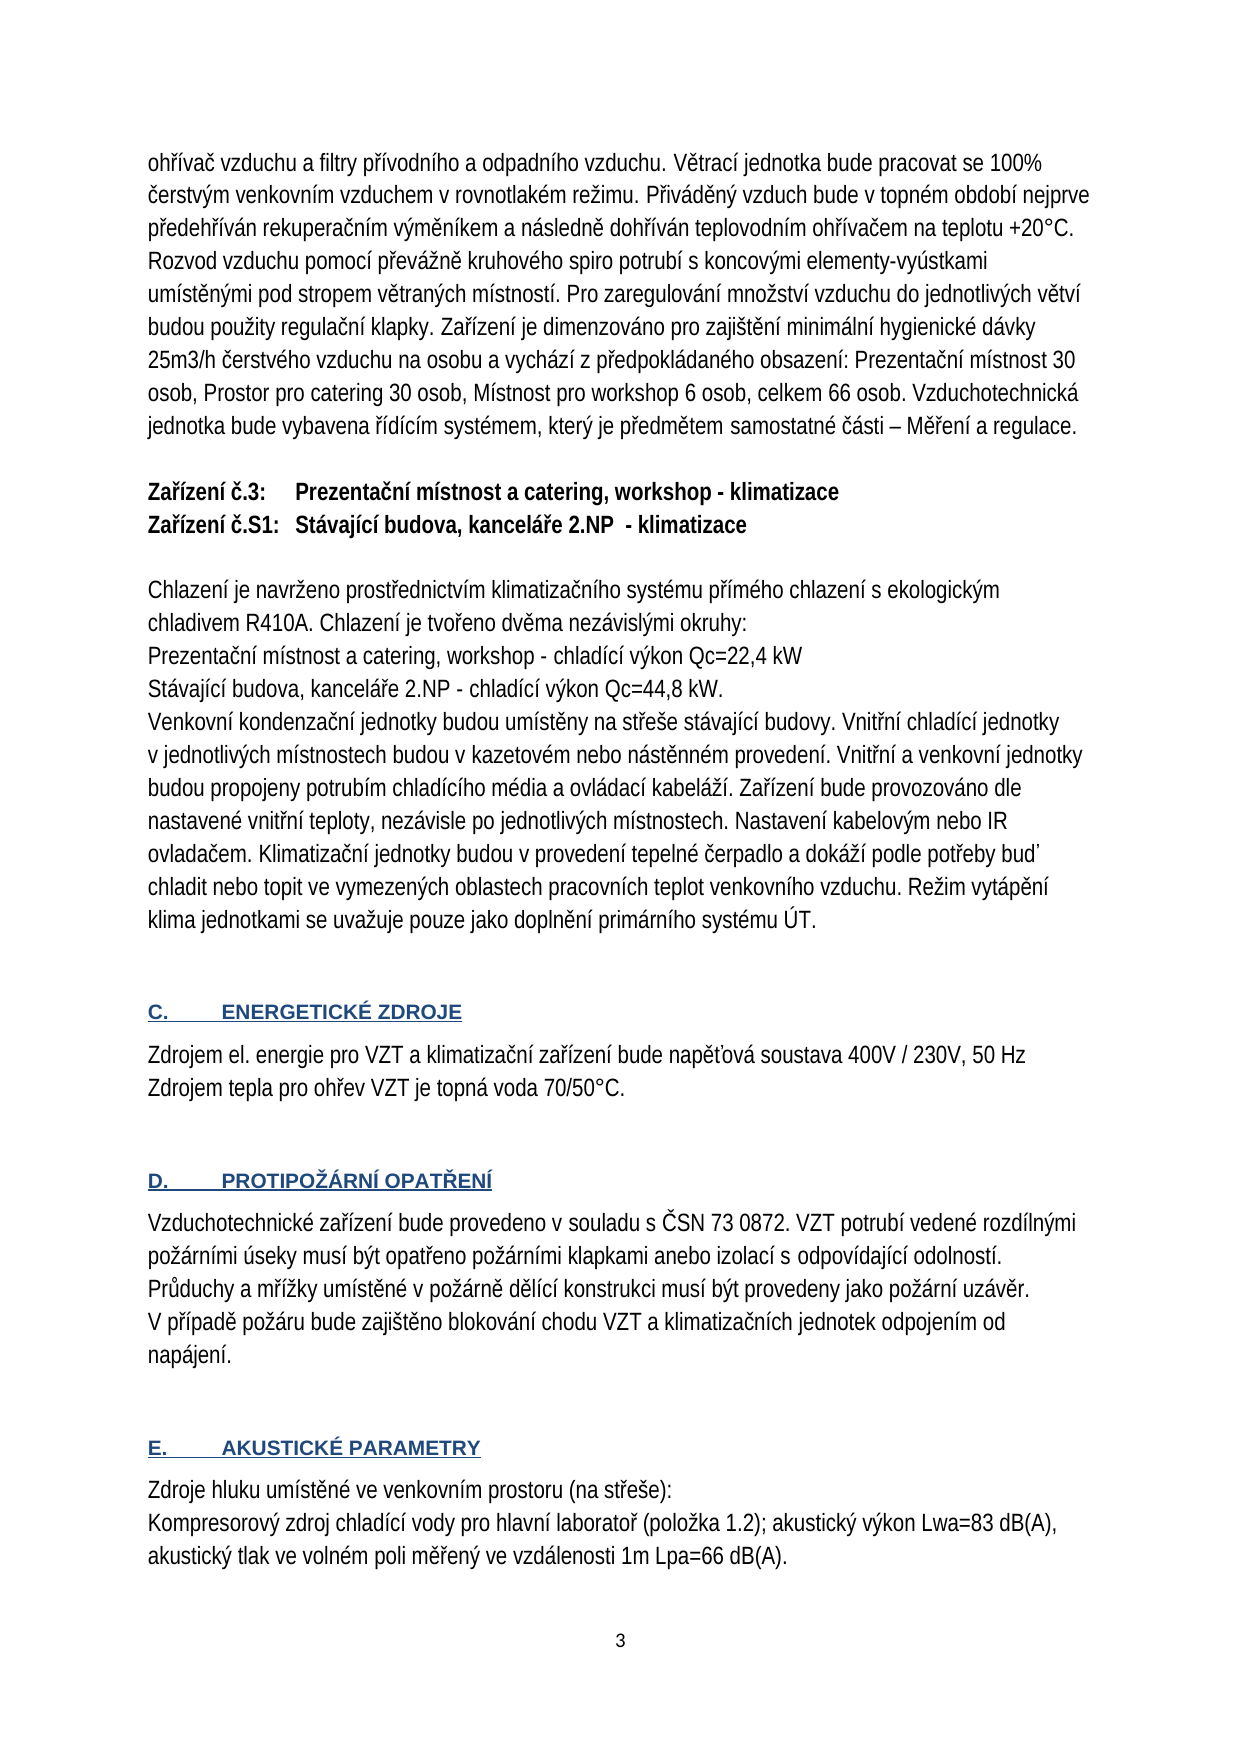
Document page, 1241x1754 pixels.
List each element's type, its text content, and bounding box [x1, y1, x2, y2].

text Vzduchotechnické zařízení bude provedeno v souladu s ČSN 73 0872. VZT potrubí vedené rozdílnými požárními úseky musí být opatřeno požárními klapkami anebo izolací s odpovídající odolností. Průduchy a mřížky umístěné v požárně dělící konstrukci musí být provedeny jako požární uzávěr. V případě požáru bude zajištěno blokování chodu VZT a klimatizačních jednotek odpojením od napájení. [148, 1208, 1093, 1369]
subtitle E. AKUSTICKÉ PARAMETRY [148, 1436, 1093, 1459]
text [148, 148, 1093, 439]
text Zdroje hluku umístěné ve venkovním prostoru (na střeše): [148, 1476, 1093, 1504]
text Prezentační místnost a catering, workshop - chladící výkon Qc=22,4 kW [148, 641, 1093, 670]
text Chlazení je navrženo prostřednictvím klimatizačního systému přímého chlazení s ekologickým chladivem R410A. Chlazení je tvořeno dvěma nezávislými okruhy: [148, 576, 1093, 637]
text Kompresorový zdroj chladící vody pro hlavní laboratoř (položka 1.2); akustický výkon Lwa=83 dB(A), akustický tlak ve volném poli měřený ve vzdálenosti 1m Lpa=66 dB(A). [148, 1508, 1093, 1570]
subtitle D. PROTIPOŽÁRNÍ OPATŘENÍ [148, 1168, 1093, 1192]
text Stávající budova, kanceláře 2.NP - chladící výkon Qc=44,8 kW. [148, 674, 1093, 703]
text Venkovní kondenzační jednotky budou umístěny na střeše stávající budovy. Vnitřní chladící jednotky v jednotlivých místnostech budou v kazetovém nebo nástěnném provedení. Vnitřní a venkovní jednotky budou propojeny potrubím chladícího média a ovládací kabeláží. Zařízení bude provozováno dle nastavené vnitřní teploty, nezávisle po jednotlivých místnostech. Nastavení kabelovým nebo IR ovladačem. Klimatizační jednotky budou v provedení tepelné čerpadlo a dokáží podle potřeby buď chladit nebo topit ve vymezených oblastech pracovních teplot venkovního vzduchu. Režim vytápění klima jednotkami se uvažuje pouze jako doplnění primárního systému ÚT. [148, 707, 1093, 933]
text Zdrojem tepla pro ohřev VZT je topná voda 70/50°C. [148, 1073, 1093, 1102]
text Zdrojem el. energie pro VZT a klimatizační zařízení bude napěťová soustava 400V / 230V, 50 Hz [148, 1040, 1093, 1069]
text Zařízení č.S1: Stávající budova, kanceláře 2.NP - klimatizace [148, 510, 1093, 538]
subtitle C. ENERGETICKÉ ZDROJE [148, 1000, 1093, 1024]
text Zařízení č.3: Prezentační místnost a catering, workshop - klimatizace [148, 477, 1093, 505]
